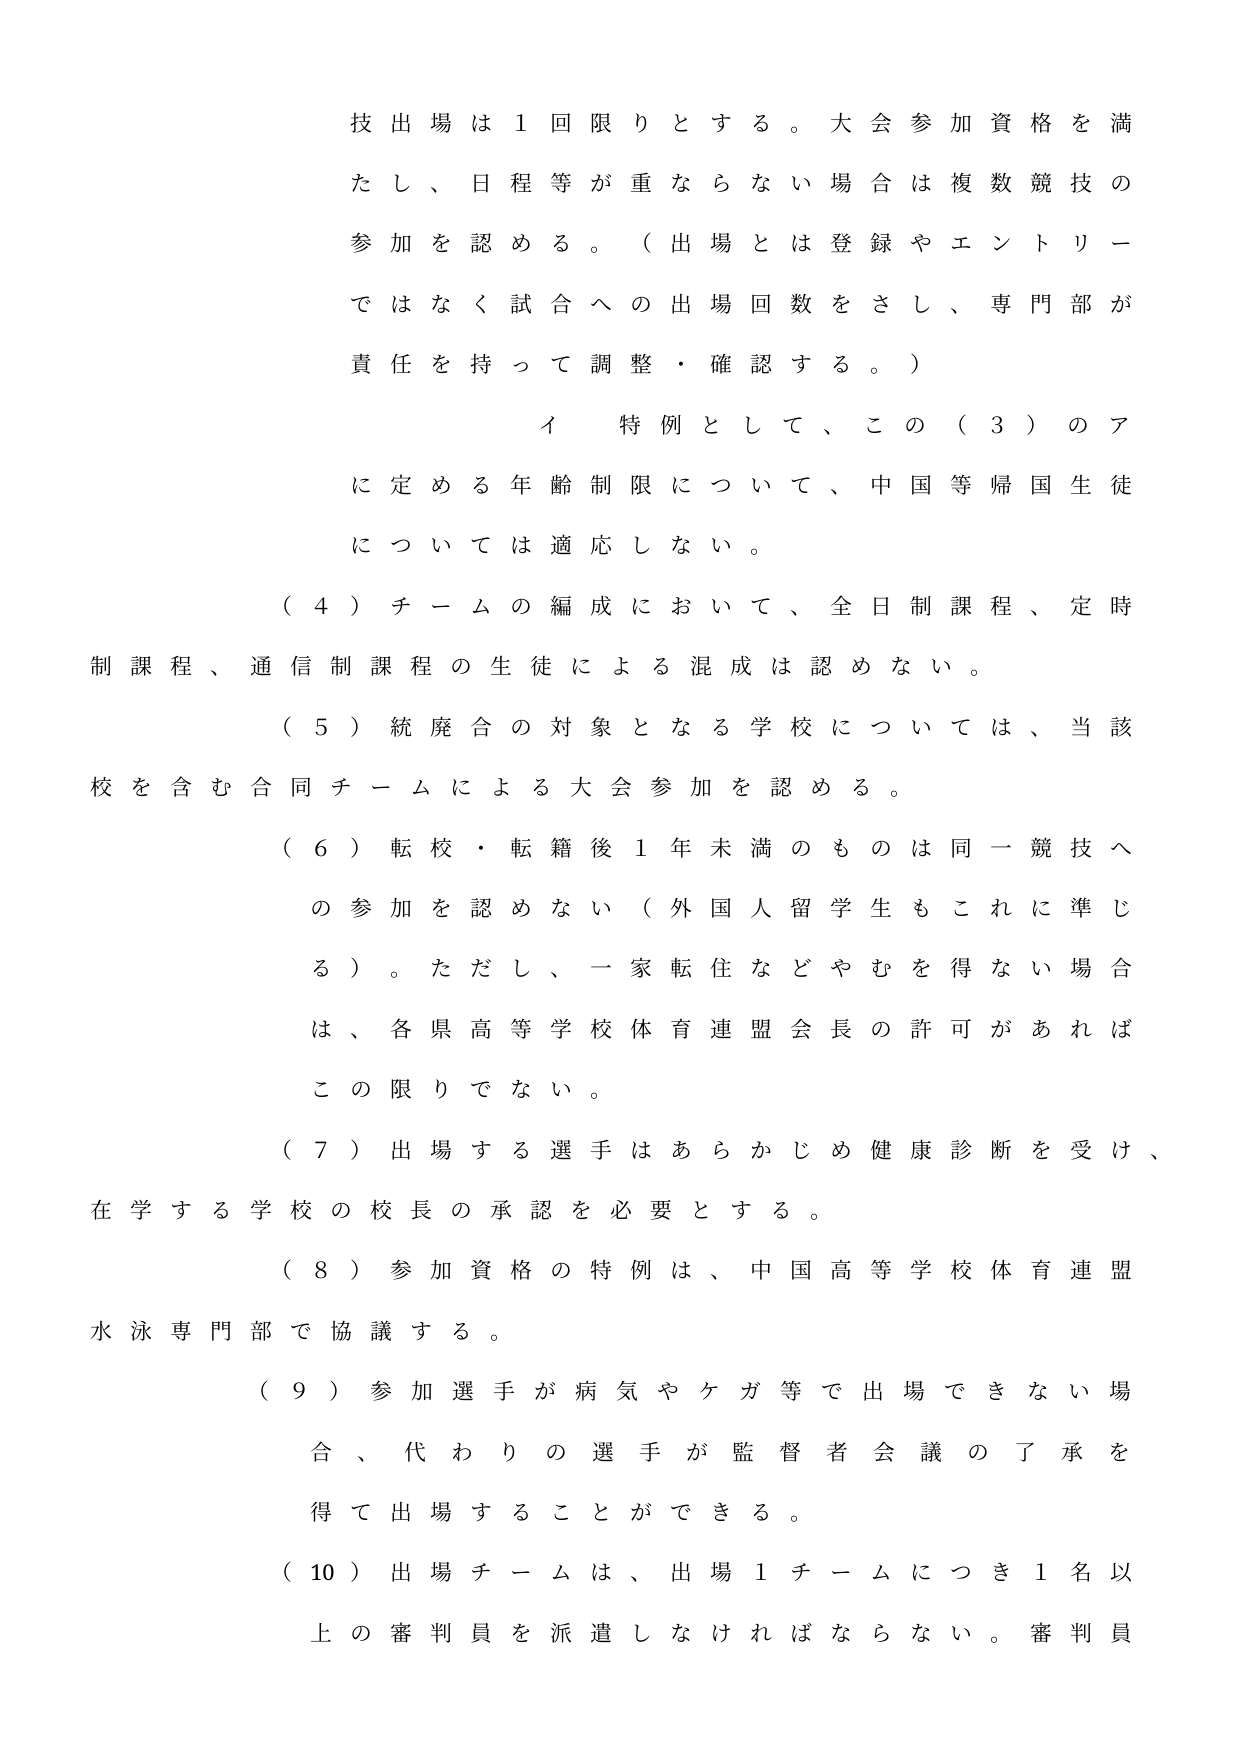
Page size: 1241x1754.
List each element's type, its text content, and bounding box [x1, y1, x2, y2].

text （５）統廃合の対象となる学校については、当該校を含む合同チームによる大会参加を認める。 [90, 695, 1150, 816]
text （６）転校・転籍後１年未満のものは同一競技への参加を認めない（外国人留学生もこれに準じる）。ただし、一家転住などやむを得ない場合は、各県高等学校体育連盟会長の許可があればこの限りでない。 [251, 816, 1150, 1118]
text （９）参加選手が病気やケガ等で出場できない場合、代わりの選手が監督者会議の了承を 得て出場することができる。 [190, 1360, 1150, 1541]
text （８）参加資格の特例は、中国高等学校体育連盟水泳専門部で協議する。 [90, 1239, 1150, 1360]
text （４）チームの編成において、全日制課程、定時制課程、通信制課程の生徒による混成は認めない。 [90, 574, 1150, 695]
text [251, 1541, 1150, 1662]
text イ 特例として、この（３）のアに定める年齢制限について、中国等帰国生徒については適応しない。 [90, 393, 1150, 574]
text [251, 91, 1150, 393]
text （７）出場する選手はあらかじめ健康診断を受け、在学する学校の校長の承認を必要とする。 [90, 1118, 1150, 1239]
